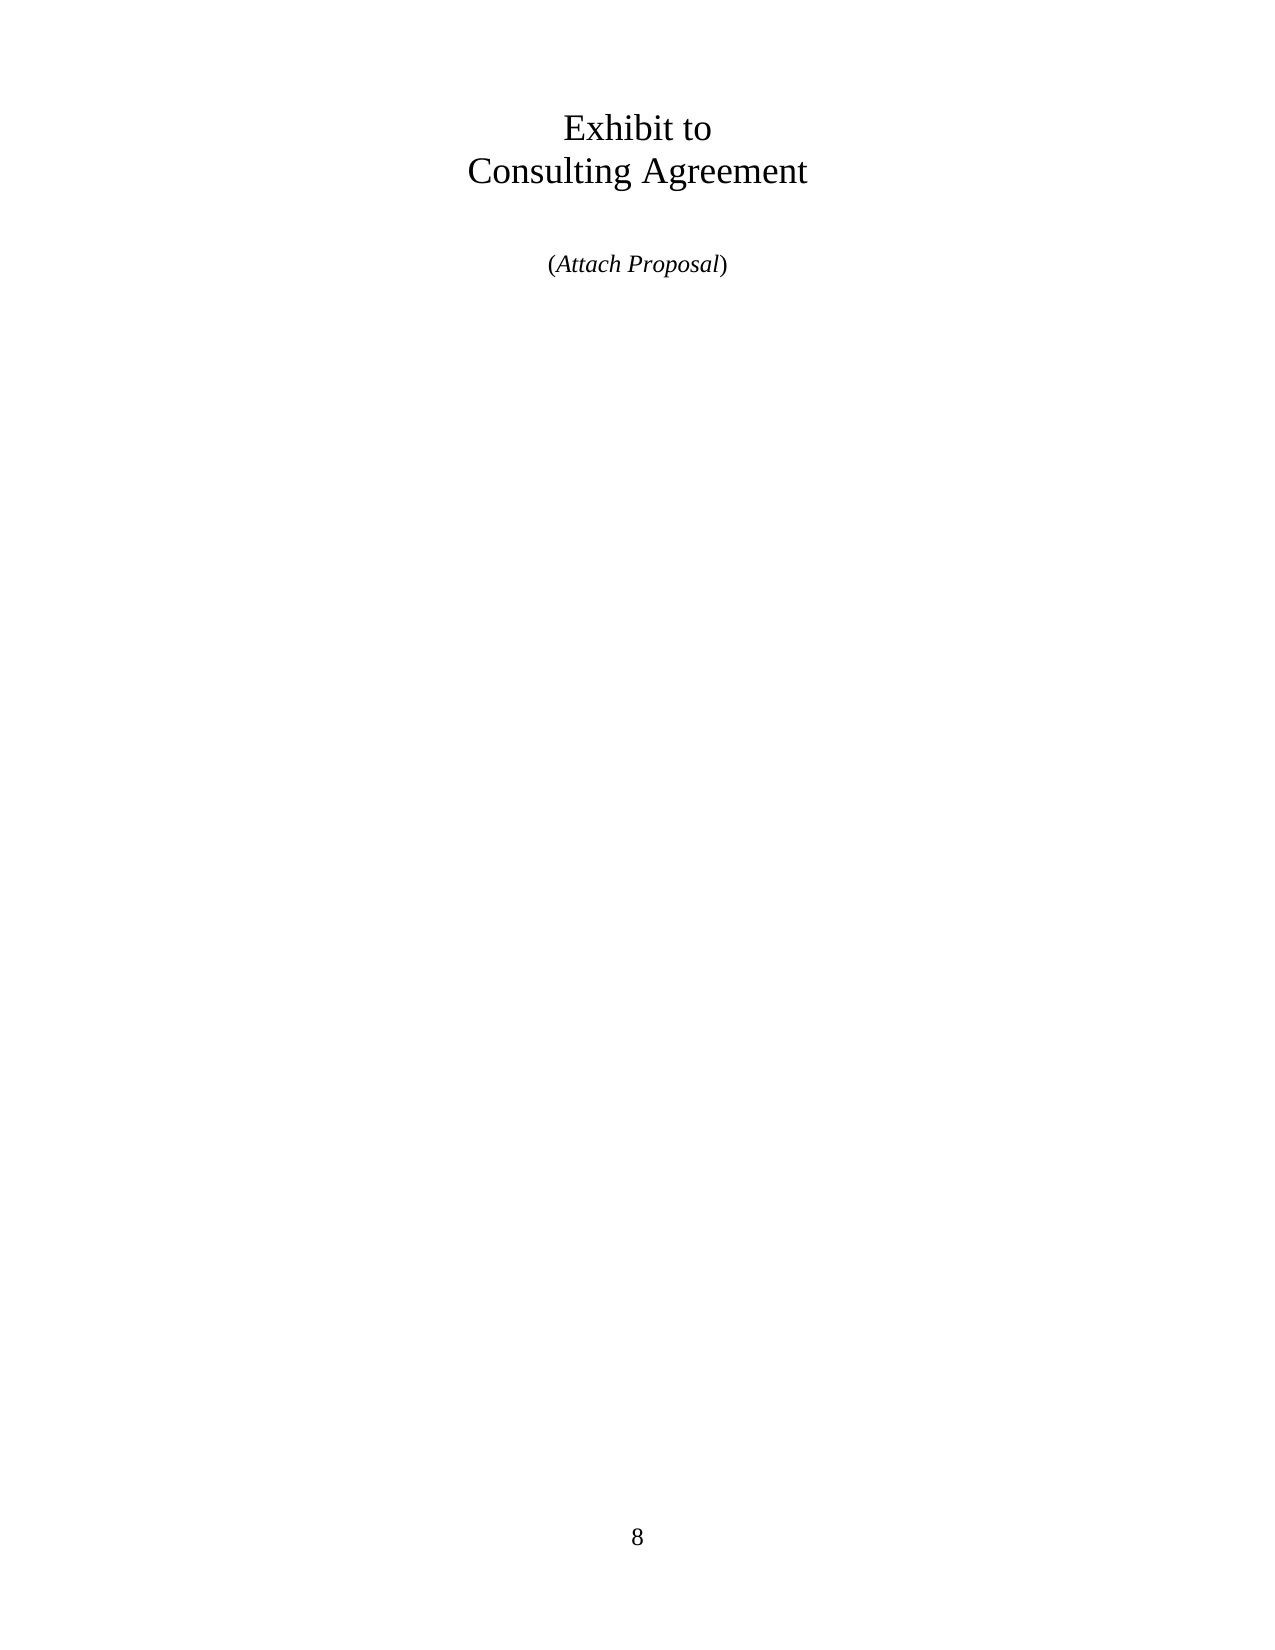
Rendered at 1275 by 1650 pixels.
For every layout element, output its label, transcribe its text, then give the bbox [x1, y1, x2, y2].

text (Attach Proposal) [135, 249, 1140, 277]
text Exhibit to [135, 105, 1140, 148]
text Consulting Agreement [135, 148, 1140, 191]
